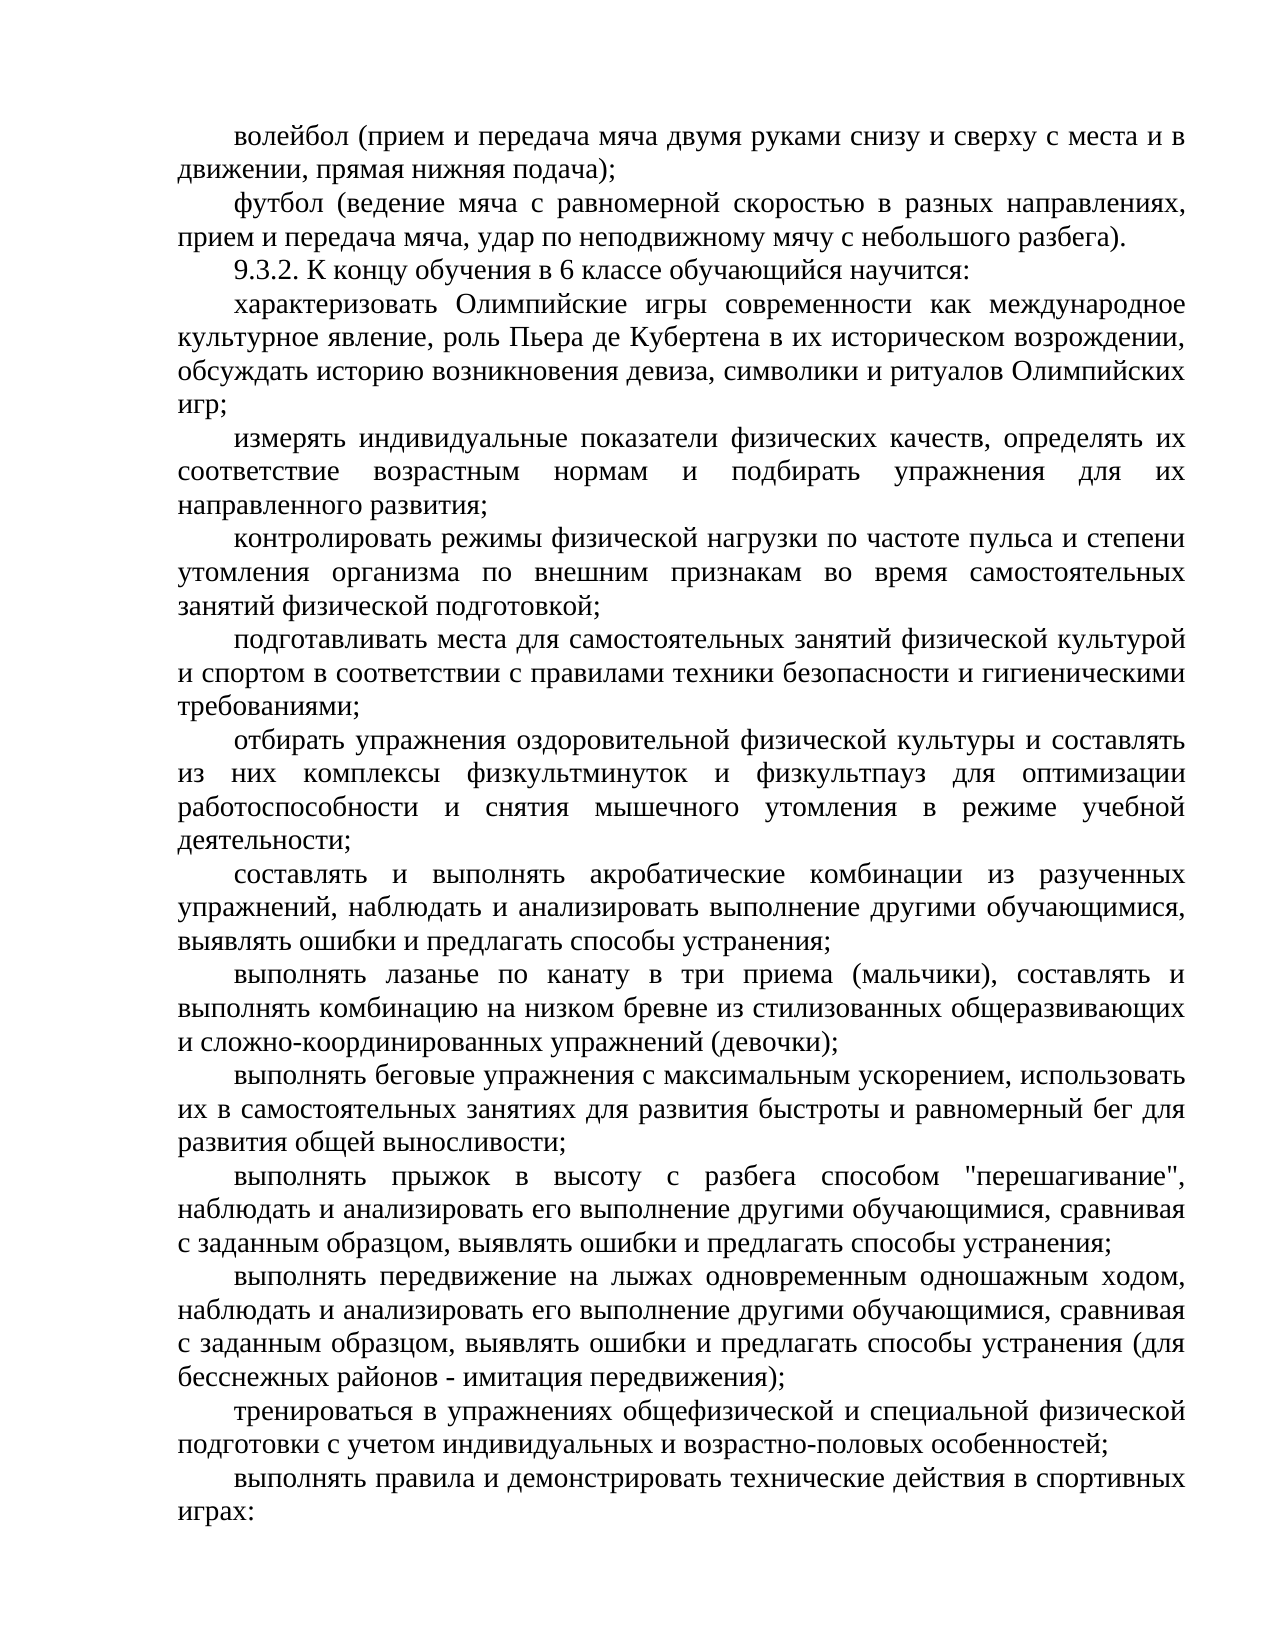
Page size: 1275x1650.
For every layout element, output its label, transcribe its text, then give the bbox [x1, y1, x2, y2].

text измерять индивидуальные показатели физических качеств, определять их соответствие возрастным нормам и подбирать упражнения для их направленного развития; [177, 420, 1186, 521]
text выполнять правила и демонстрировать технические действия в спортивных играх: [177, 1460, 1186, 1527]
text 9.3.2. К концу обучения в 6 классе обучающийся научится: [177, 252, 1186, 286]
text отбирать упражнения оздоровительной физической культуры и составлять из них комплексы физкультминуток и физкультпауз для оптимизации работоспособности и снятия мышечного утомления в режиме учебной деятельности; [177, 722, 1186, 856]
text выполнять передвижение на лыжах одновременным одношажным ходом, наблюдать и анализировать его выполнение другими обучающимися, сравнивая с заданным образцом, выявлять ошибки и предлагать способы устранения (для бесснежных районов - имитация передвижения); [177, 1258, 1186, 1393]
text контролировать режимы физической нагрузки по частоте пульса и степени утомления организма по внешним признакам во время самостоятельных занятий физической подготовкой; [177, 521, 1186, 621]
text составлять и выполнять акробатические комбинации из разученных упражнений, наблюдать и анализировать выполнение другими обучающимися, выявлять ошибки и предлагать способы устранения; [177, 856, 1186, 957]
text подготавливать места для самостоятельных занятий физической культурой и спортом в соответствии с правилами техники безопасности и гигиеническими требованиями; [177, 621, 1186, 722]
text тренироваться в упражнениях общефизической и специальной физической подготовки с учетом индивидуальных и возрастно-половых особенностей; [177, 1393, 1186, 1460]
text футбол (ведение мяча с равномерной скоростью в разных направлениях, прием и передача мяча, удар по неподвижному мячу с небольшого разбега). [177, 185, 1186, 252]
text выполнять беговые упражнения с максимальным ускорением, использовать их в самостоятельных занятиях для развития быстроты и равномерный бег для развития общей выносливости; [177, 1057, 1186, 1158]
text характеризовать Олимпийские игры современности как международное культурное явление, роль Пьера де Кубертена в их историческом возрождении, обсуждать историю возникновения девиза, символики и ритуалов Олимпийских игр; [177, 286, 1186, 420]
text выполнять лазанье по канату в три приема (мальчики), составлять и выполнять комбинацию на низком бревне из стилизованных общеразвивающих и сложно-координированных упражнений (девочки); [177, 957, 1186, 1057]
text волейбол (прием и передача мяча двумя руками снизу и сверху с места и в движении, прямая нижняя подача); [177, 118, 1186, 185]
text выполнять прыжок в высоту с разбега способом "перешагивание", наблюдать и анализировать его выполнение другими обучающимися, сравнивая с заданным образцом, выявлять ошибки и предлагать способы устранения; [177, 1158, 1186, 1258]
